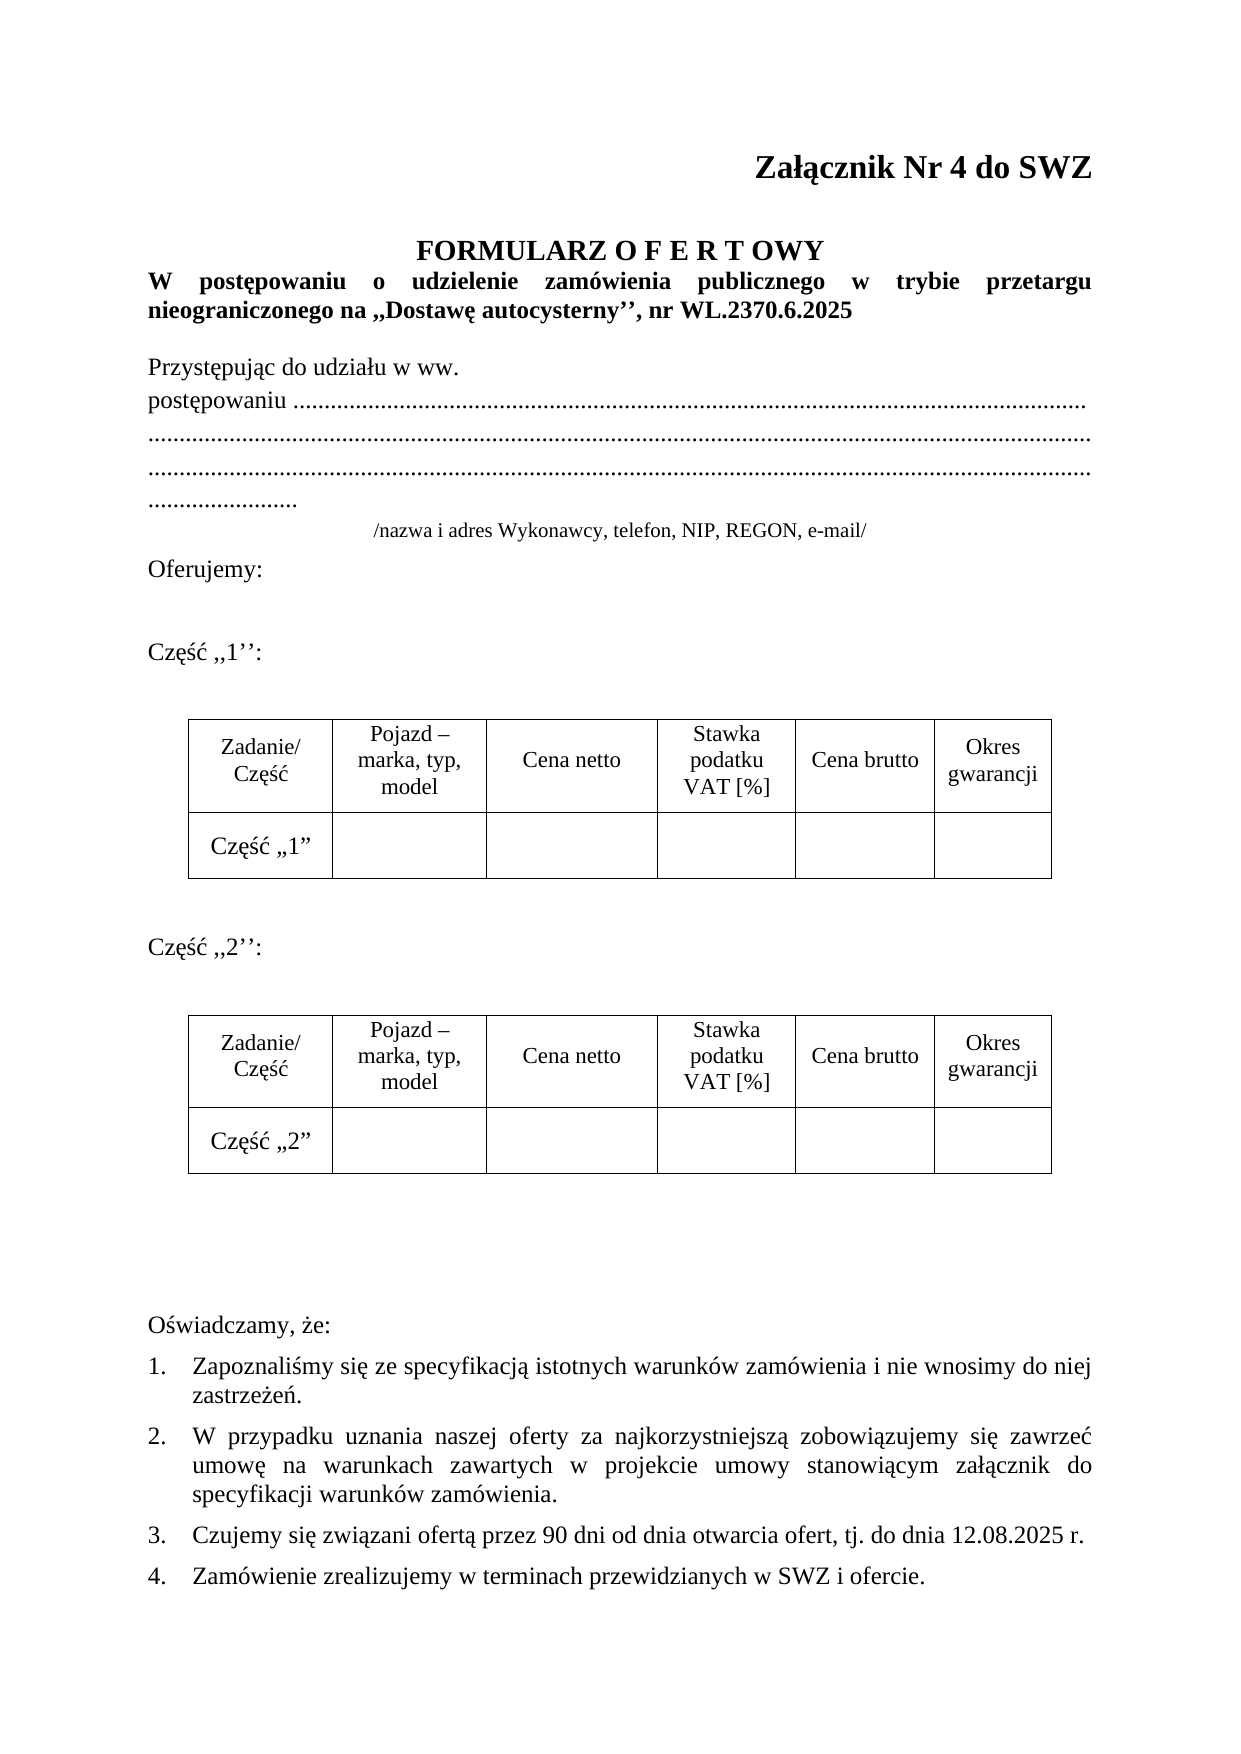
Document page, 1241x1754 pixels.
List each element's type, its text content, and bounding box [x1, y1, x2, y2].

list Czujemy się związani ofertą przez 90 dni od dnia otwarcia ofert, tj. do dnia 12.08.2025 r. [148, 1520, 1093, 1549]
table_cell [487, 813, 657, 877]
table_header Okres gwarancji [935, 720, 1051, 812]
text Załącznik Nr 4 do SWZ [723, 148, 1093, 186]
table_header Stawka podatku VAT [%] [658, 1016, 795, 1107]
table_cell [796, 1108, 934, 1173]
table_header Okres gwarancji [935, 1016, 1051, 1107]
table_header Stawka podatku VAT [%] [658, 720, 795, 812]
table_header Zadanie/ Część [189, 1016, 332, 1107]
text FORMULARZ O F E R T OWY [148, 233, 1093, 266]
text W postępowaniu o udzielenie zamówienia publicznego w trybie przetargu nieograniczonego na ,,Dostawę autocysterny’’, nr WL.2370.6.2025 [148, 266, 1093, 324]
table_cell [333, 1108, 486, 1173]
table_cell [935, 1108, 1051, 1173]
table_header Cena netto [487, 1016, 657, 1107]
table_cell [658, 1108, 795, 1173]
table_header Cena brutto [796, 1016, 934, 1107]
text /nazwa i adres Wykonawcy, telefon, NIP, REGON, e-mail/ [148, 518, 1093, 542]
table_header Pojazd – marka, typ, model [333, 720, 486, 812]
table_cell [333, 813, 486, 877]
table_header Pojazd – marka, typ, model [333, 1016, 486, 1107]
table_cell [796, 813, 934, 877]
table_header Cena brutto [796, 720, 934, 812]
table_header Zadanie/ Część [189, 720, 332, 812]
list Zapoznaliśmy się ze specyfikacją istotnych warunków zamówienia i nie wnosimy do niej zastrzeżeń. [148, 1351, 1093, 1409]
table_header Cena netto [487, 720, 657, 812]
table_cell [658, 813, 795, 877]
list Zamówienie zrealizujemy w terminach przewidzianych w SWZ i ofercie. [148, 1561, 1093, 1590]
text Część ,,1’’: [148, 637, 1093, 665]
table_cell Część „2” [189, 1108, 332, 1173]
table_cell [935, 813, 1051, 877]
text Oferujemy: [148, 554, 1093, 583]
table_cell [487, 1108, 657, 1173]
table_cell Część „1” [189, 813, 332, 877]
list W przypadku uznania naszej oferty za najkorzystniejszą zobowiązujemy się zawrzeć umowę na warunkach zawartych w projekcie umowy stanowiącym załącznik do specyfikacji warunków zamówienia. [148, 1421, 1093, 1508]
text Część ,,2’’: [148, 932, 1093, 961]
text Przystępując do udziału w ww. postępowaniu ..................................................................................................................................................................................................................................................................................................................................................................................................................................................................... [148, 352, 1093, 513]
text Oświadczamy, że: [148, 1310, 1093, 1339]
